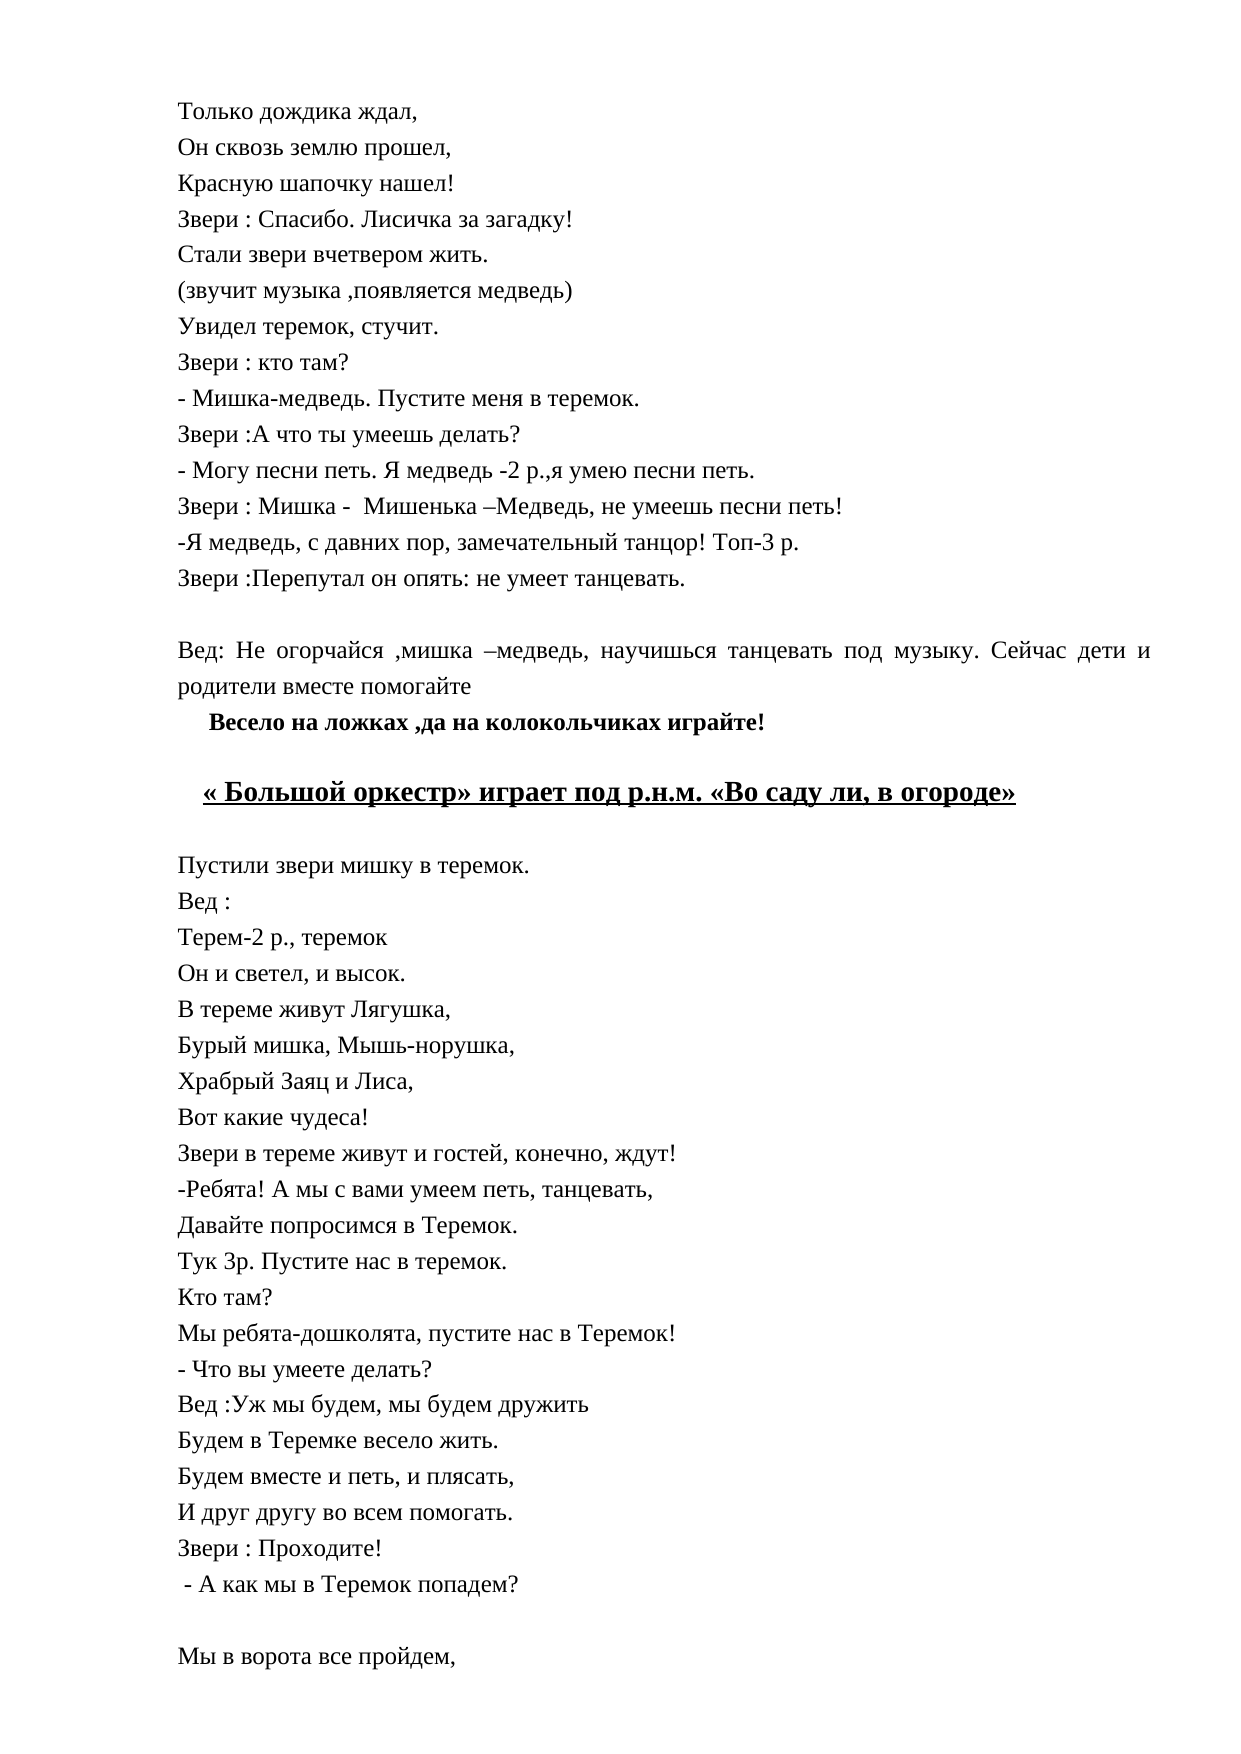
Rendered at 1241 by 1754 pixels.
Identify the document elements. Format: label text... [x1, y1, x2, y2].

text « Большой оркестр» играет под р.н.м. «Во саду ли, в огороде» [177, 771, 1152, 807]
text Мы ребята-дошколята, пустите нас в Теремок! [177, 1311, 1152, 1346]
text Он сквозь землю прошел, [177, 124, 1152, 161]
text (звучит музыка ,появляется медведь) [177, 268, 1152, 304]
text Красную шапочку нашел! [177, 161, 1152, 196]
text Он и светел, и высок. [177, 951, 1152, 987]
text Вед : [177, 879, 1152, 915]
text Звери :Перепутал он опять: не умеет танцевать. [177, 556, 1152, 592]
text - Могу песни петь. Я медведь -2 р.,я умею песни петь. [177, 448, 1152, 484]
text Бурый мишка, Мышь-норушка, [177, 1023, 1152, 1059]
text Мы в ворота все пройдем, [177, 1634, 1152, 1670]
text - Мишка-медведь. Пустите меня в теремок. [177, 376, 1152, 412]
text Кто там? [177, 1274, 1152, 1311]
text Вед :Уж мы будем, мы будем дружить [177, 1382, 1152, 1418]
text Храбрый Заяц и Лиса, [177, 1059, 1152, 1095]
text Звери : Мишка - Мишенька –Медведь, не умеешь песни петь! [177, 484, 1152, 520]
text Пустили звери мишку в теремок. [177, 843, 1152, 879]
text Стали звери вчетвером жить. [177, 232, 1152, 268]
text Звери в тереме живут и гостей, конечно, ждут! [177, 1131, 1152, 1167]
text -Ребята! А мы с вами умеем петь, танцевать, [177, 1167, 1152, 1203]
text -Я медведь, с давних пор, замечательный танцор! Топ-3 р. [177, 520, 1152, 556]
text Тук 3р. Пустите нас в теремок. [177, 1239, 1152, 1274]
text Звери : Спасибо. Лисичка за загадку! [177, 196, 1152, 232]
text Будем в Теремке весело жить. [177, 1418, 1152, 1454]
text Увидел теремок, стучит. [177, 304, 1152, 340]
text В тереме живут Лягушка, [177, 987, 1152, 1023]
text Весело на ложках ,да на колокольчиках играйте! [177, 699, 1152, 736]
text Звери : Проходите! [177, 1526, 1152, 1562]
text Давайте попросимся в Теремок. [177, 1203, 1152, 1239]
text И друг другу во всем помогать. [177, 1490, 1152, 1526]
text Только дождика ждал, [177, 89, 1152, 124]
text Будем вместе и петь, и плясать, [177, 1454, 1152, 1490]
text Звери :А что ты умеешь делать? [177, 412, 1152, 448]
text Вед: Не огорчайся ,мишка –медведь, научишься танцевать под музыку. Сейчас дети и родители вместе помогайте [177, 628, 1152, 699]
text - Что вы умеете делать? [177, 1346, 1152, 1382]
text Терем-2 р., теремок [177, 915, 1152, 951]
text Вот какие чудеса! [177, 1095, 1152, 1131]
text - А как мы в Теремок попадем? [177, 1562, 1152, 1598]
text Звери : кто там? [177, 340, 1152, 376]
